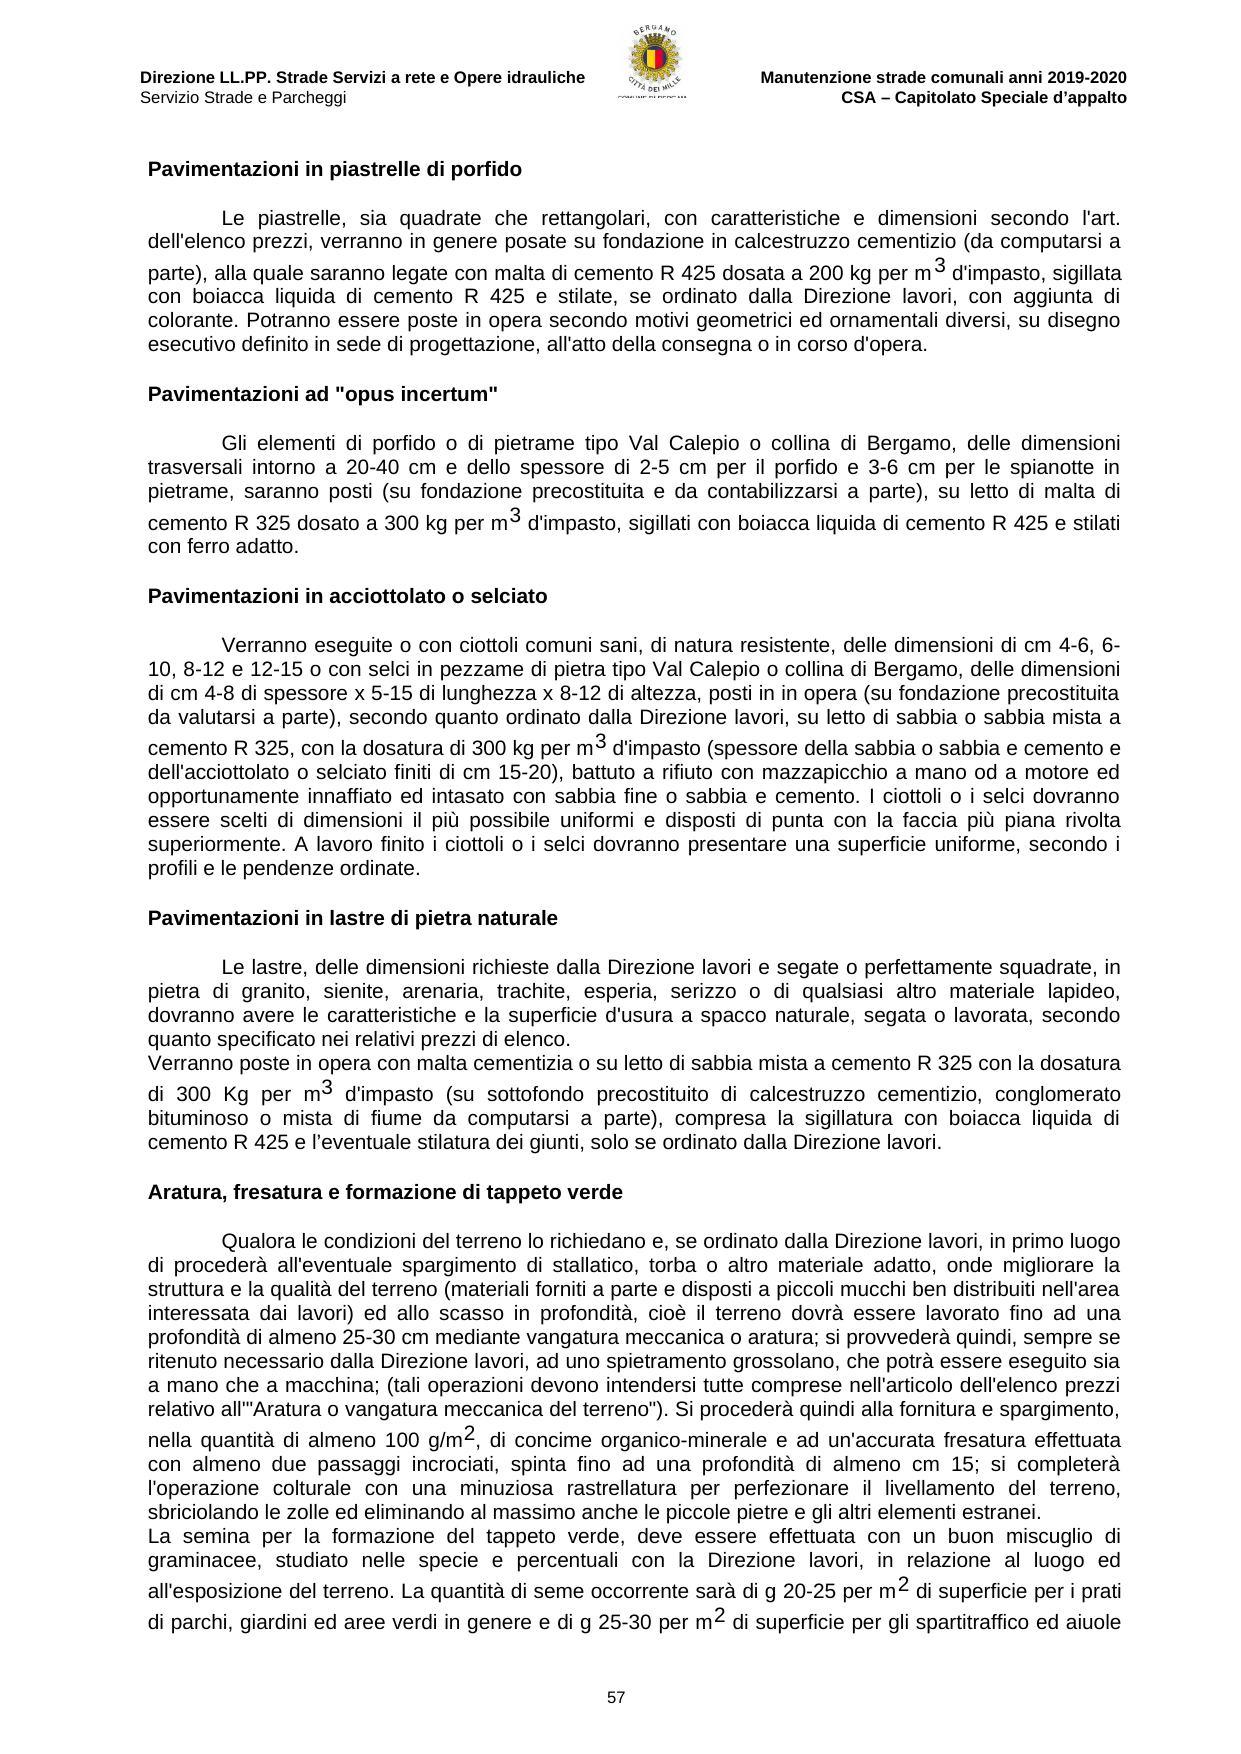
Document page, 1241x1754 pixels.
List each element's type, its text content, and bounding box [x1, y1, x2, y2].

picture [617, 25, 687, 97]
text Gli elementi di porfido o di pietrame tipo Val Calepio o collina di Bergamo, delle dimensioni trasversali intorno a 20-40 cm e dello spessore di 2-5 cm per il porfido e 3-6 cm per le spianotte in pietrame, saranno posti (su fondazione precostituita e da contabilizzarsi a parte), su letto di malta di cemento R 325 dosato a 300 kg per m3 d'impasto, sigillati con boiacca liquida di cemento R 425 e stilati con ferro adatto. [148, 431, 1122, 558]
subtitle Aratura, fresatura e formazione di tappeto verde [148, 1178, 1122, 1205]
subtitle Pavimentazioni ad "opus incertum" [148, 380, 1122, 407]
subtitle Pavimentazioni in lastre di pietra naturale [148, 904, 1122, 931]
text Le lastre, delle dimensioni richieste dalla Direzione lavori e segate o perfettamente squadrate, in pietra di granito, sienite, arenaria, trachite, esperia, serizzo o di qualsiasi altro materiale lapideo, dovranno avere le caratteristiche e la superficie d'usura a spacco naturale, segata o lavorata, secondo quanto specificato nei relativi prezzi di elenco. [148, 955, 1122, 1051]
text Qualora le condizioni del terreno lo richiedano e, se ordinato dalla Direzione lavori, in primo luogo di procederà all'eventuale spargimento di stallatico, torba o altro materiale adatto, onde migliorare la struttura e la qualità del terreno (materiali forniti a parte e disposti a piccoli mucchi ben distribuiti nell'area interessata dai lavori) ed allo scasso in profondità, cioè il terreno dovrà essere lavorato fino ad una profondità di almeno 25-30 cm mediante vangatura meccanica o aratura; si provvederà quindi, sempre se ritenuto necessario dalla Direzione lavori, ad uno spietramento grossolano, che potrà essere eseguito sia a mano che a macchina; (tali operazioni devono intendersi tutte comprese nell'articolo dell'elenco prezzi relativo all'"Aratura o vangatura meccanica del terreno"). Si procederà quindi alla fornitura e spargimento, nella quantità di almeno 100 g/m2, di concime organico-minerale e ad un'accurata fresatura effettuata con almeno due passaggi incrociati, spinta fino ad una profondità di almeno cm 15; si completerà l'operazione colturale con una minuziosa rastrellatura per perfezionare il livellamento del terreno, sbriciolando le zolle ed eliminando al massimo anche le piccole pietre e gli altri elementi estranei. [148, 1229, 1122, 1523]
text Verranno poste in opera con malta cementizia o su letto di sabbia mista a cemento R 325 con la dosatura di 300 Kg per m3 d'impasto (su sottofondo precostituito di calcestruzzo cementizio, conglomerato bituminoso o mista di fiume da computarsi a parte), compresa la sigillatura con boiacca liquida di cemento R 425 e l’eventuale stilatura dei giunti, solo se ordinato dalla Direzione lavori. [148, 1051, 1122, 1154]
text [148, 1523, 1122, 1634]
subtitle Pavimentazioni in acciottolato o selciato [148, 582, 1122, 609]
text Verranno eseguite o con ciottoli comuni sani, di natura resistente, delle dimensioni di cm 4-6, 6-10, 8-12 e 12-15 o con selci in pezzame di pietra tipo Val Calepio o collina di Bergamo, delle dimensioni di cm 4-8 di spessore x 5-15 di lunghezza x 8-12 di altezza, posti in in opera (su fondazione precostituita da valutarsi a parte), secondo quanto ordinato dalla Direzione lavori, su letto di sabbia o sabbia mista a cemento R 325, con la dosatura di 300 kg per m3 d'impasto (spessore della sabbia o sabbia e cemento e dell'acciottolato o selciato finiti di cm 15-20), battuto a rifiuto con mazzapicchio a mano od a motore ed opportunamente innaffiato ed intasato con sabbia fine o sabbia e cemento. I ciottoli o i selci dovranno essere scelti di dimensioni il più possibile uniformi e disposti di punta con la faccia più piana rivolta superiormente. A lavoro finito i ciottoli o i selci dovranno presentare una superficie uniforme, secondo i profili e le pendenze ordinate. [148, 633, 1122, 880]
subtitle Pavimentazioni in piastrelle di porfido [148, 154, 1122, 181]
text Le piastrelle, sia quadrate che rettangolari, con caratteristiche e dimensioni secondo l'art. dell'elenco prezzi, verranno in genere posate su fondazione in calcestruzzo cementizio (da computarsi a parte), alla quale saranno legate con malta di cemento R 425 dosata a 200 kg per m3 d'impasto, sigillata con boiacca liquida di cemento R 425 e stilate, se ordinato dalla Direzione lavori, con aggiunta di colorante. Potranno essere poste in opera secondo motivi geometrici ed ornamentali diversi, su disegno esecutivo definito in sede di progettazione, all'atto della consegna o in corso d'opera. [148, 205, 1122, 356]
